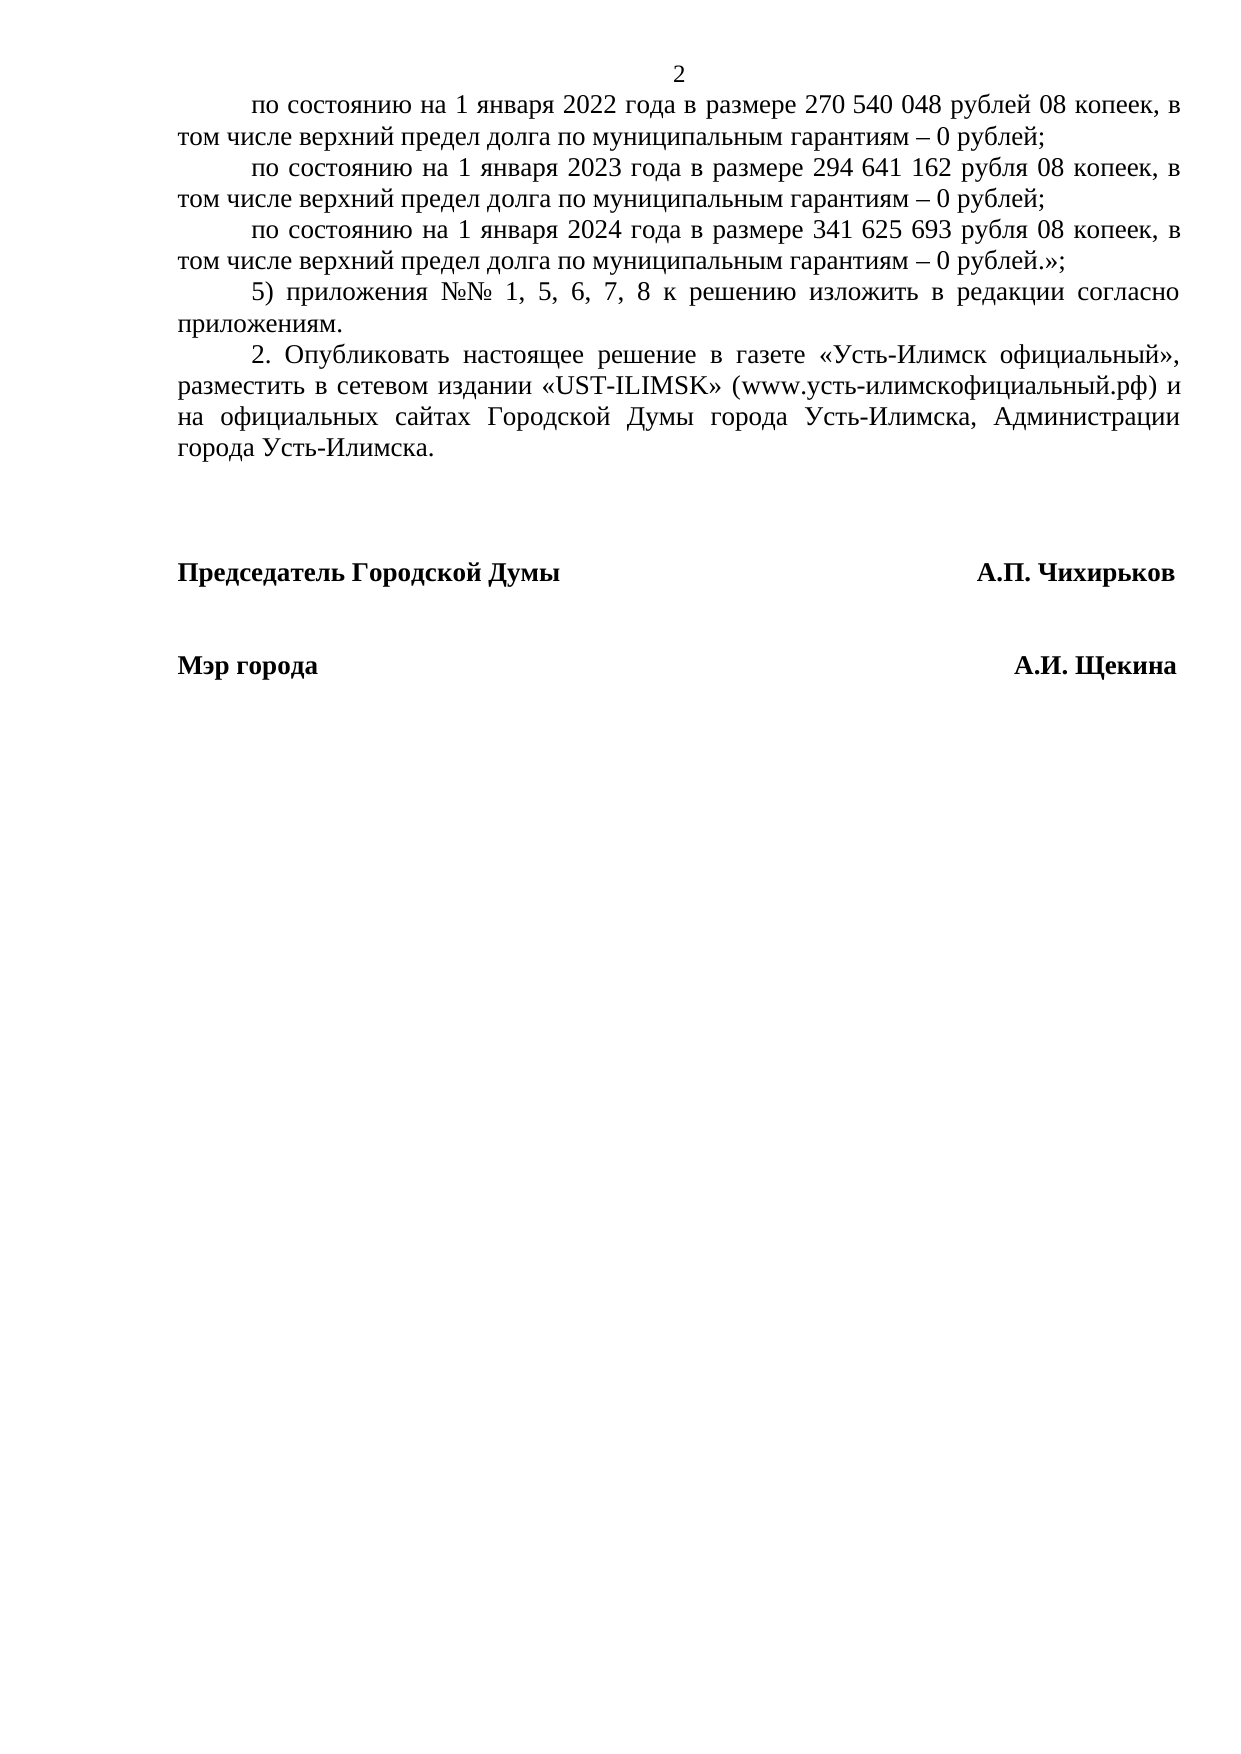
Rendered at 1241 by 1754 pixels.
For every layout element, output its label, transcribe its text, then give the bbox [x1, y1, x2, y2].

text 5) приложения №№ 1, 5, 6, 7, 8 к решению изложить в редакции согласно приложениям. [177, 276, 1181, 338]
text Председатель Городской Думы А.П. Чихирьков [177, 556, 1181, 587]
text по состоянию на 1 января 2022 года в размере 270 540 048 рублей 08 копеек, в том числе верхний предел долга по муниципальным гарантиям – 0 рублей; [177, 89, 1181, 151]
text по состоянию на 1 января 2023 года в размере 294 641 162 рубля 08 копеек, в том числе верхний предел долга по муниципальным гарантиям – 0 рублей; [177, 151, 1181, 213]
text 2. Опубликовать настоящее решение в газете «Усть-Илимск официальный», разместить в сетевом издании «UST-ILIMSK» (www.усть-илимскофициальный.рф) и на официальных сайтах Городской Думы города Усть-Илимска, Администрации города Усть-Илимска. [177, 338, 1181, 462]
text Мэр города А.И. Щекина [177, 649, 1181, 680]
text по состоянию на 1 января 2024 года в размере 341 625 693 рубля 08 копеек, в том числе верхний предел долга по муниципальным гарантиям – 0 рублей.»; [177, 213, 1181, 276]
